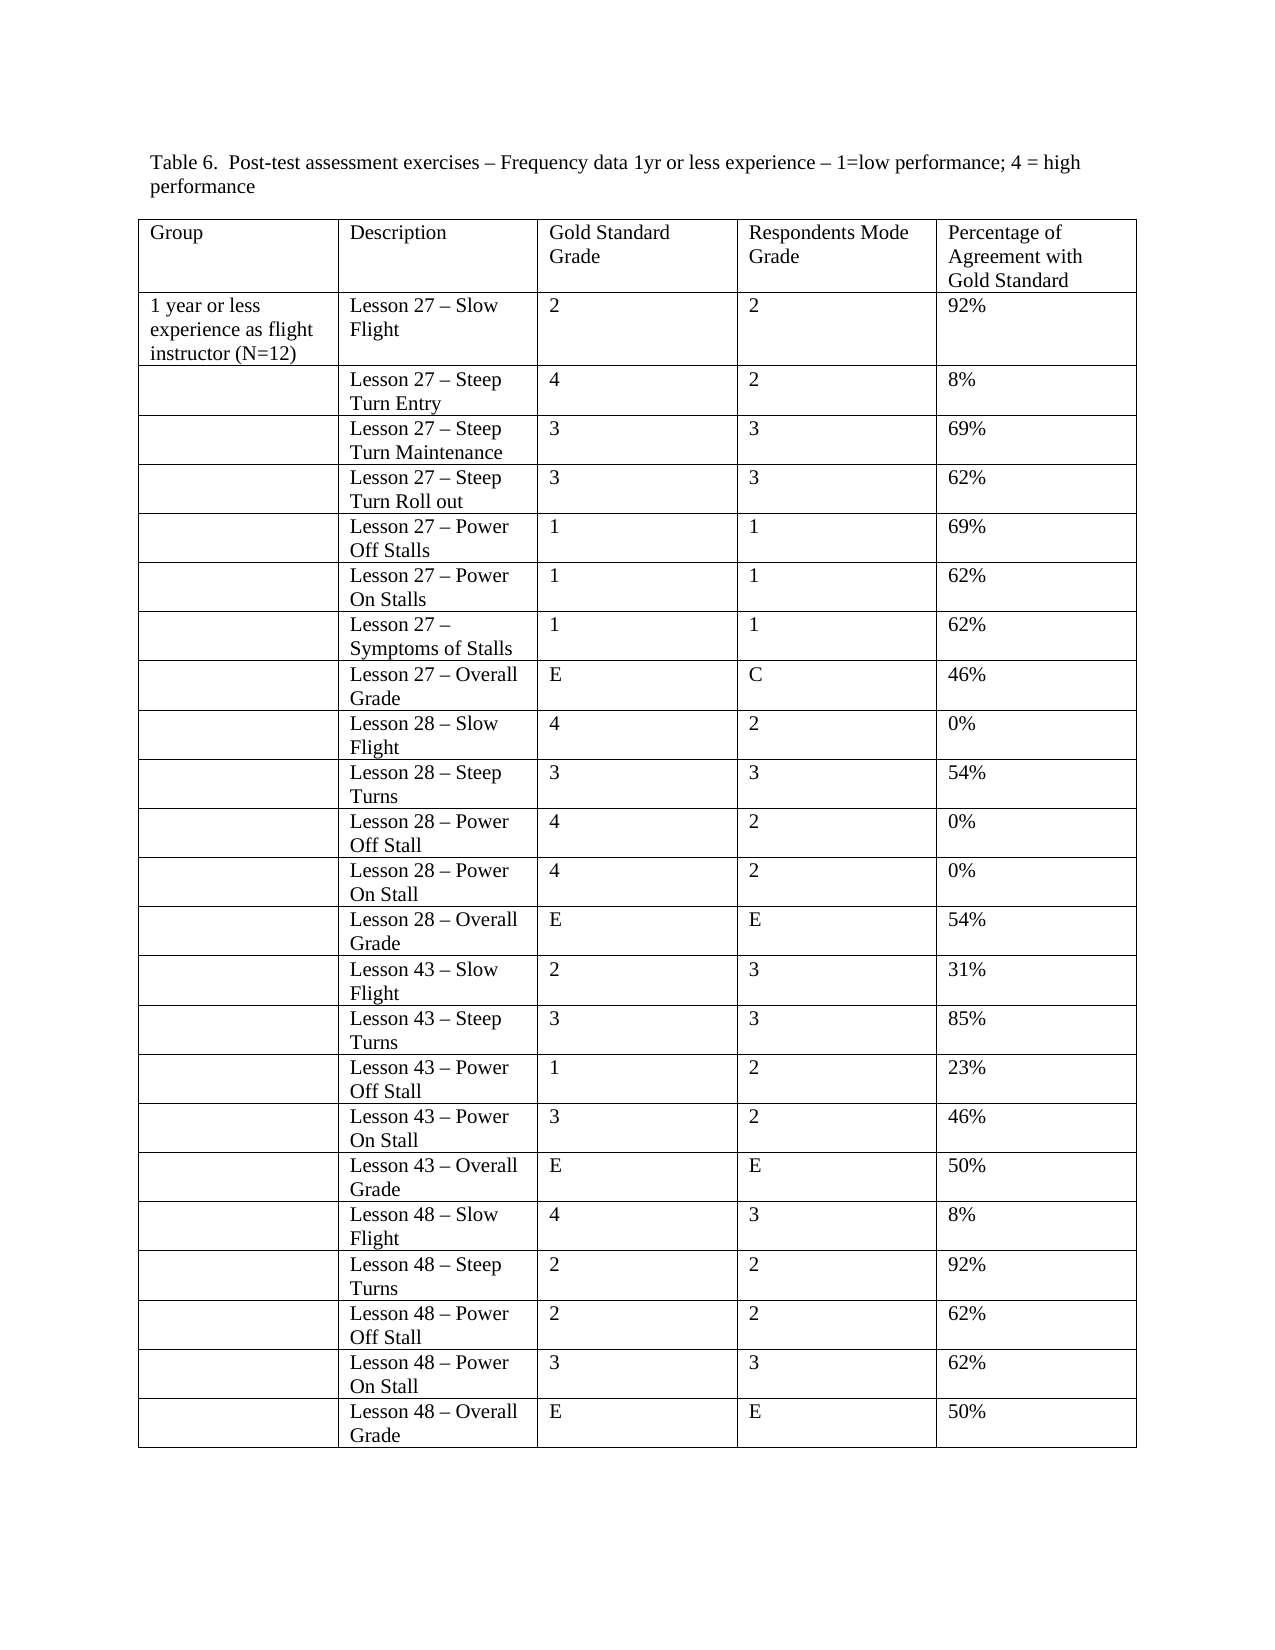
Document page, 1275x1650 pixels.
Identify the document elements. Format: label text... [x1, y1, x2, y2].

table_cell Lesson 27 – Slow Flight [339, 293, 537, 365]
table_cell Lesson 27 – Steep Turn Maintenance [339, 416, 537, 464]
table_cell [139, 1399, 338, 1447]
table_cell Lesson 48 – Steep Turns [339, 1251, 537, 1299]
table_header Respondents Mode Grade [738, 220, 936, 292]
table_header Gold Standard Grade [538, 220, 737, 292]
table_cell E [738, 907, 936, 955]
table_cell 8% [937, 1202, 1136, 1250]
table_cell 1 [538, 612, 737, 660]
table_cell 46% [937, 1104, 1136, 1152]
table_cell 92% [937, 1251, 1136, 1299]
text Table 6. Post-test assessment exercises – Frequency data 1yr or less experience – 1=low performance; 4 = high performance [150, 150, 1125, 198]
table_cell 2 [738, 711, 936, 759]
table_cell 2 [738, 1055, 936, 1103]
table_cell 1 [738, 612, 936, 660]
table_cell 3 [538, 465, 737, 513]
table_cell 1 year or less experience as flight instructor (N=12) [139, 293, 338, 365]
table_cell [139, 465, 338, 513]
table_cell [139, 1301, 338, 1349]
table_cell 1 [538, 514, 737, 562]
table_cell 46% [937, 661, 1136, 709]
table_header Percentage of Agreement with Gold Standard [937, 220, 1136, 292]
table_cell 2 [538, 293, 737, 365]
table_cell [139, 1202, 338, 1250]
table_cell 4 [538, 809, 737, 857]
table_cell [139, 711, 338, 759]
table_cell 2 [738, 293, 936, 365]
table_cell 3 [738, 1006, 936, 1054]
table_cell 62% [937, 465, 1136, 513]
table_cell [139, 858, 338, 906]
table_cell [139, 1251, 338, 1299]
table_header Group [139, 220, 338, 292]
table_cell Lesson 28 – Power On Stall [339, 858, 537, 906]
table_cell [139, 612, 338, 660]
table_cell Lesson 43 – Power On Stall [339, 1104, 537, 1152]
table_cell Lesson 28 – Power Off Stall [339, 809, 537, 857]
table_cell 62% [937, 612, 1136, 660]
table_cell Lesson 48 – Power Off Stall [339, 1301, 537, 1349]
table_cell 50% [937, 1399, 1136, 1447]
table_cell 0% [937, 809, 1136, 857]
table_cell Lesson 43 – Power Off Stall [339, 1055, 537, 1103]
table_cell 23% [937, 1055, 1136, 1103]
table_cell 3 [538, 1350, 737, 1398]
table_cell Lesson 27 – Overall Grade [339, 661, 537, 709]
table_cell 3 [738, 416, 936, 464]
table_cell 92% [937, 293, 1136, 365]
table_cell 4 [538, 366, 737, 414]
table_cell [139, 661, 338, 709]
table_cell Lesson 28 – Overall Grade [339, 907, 537, 955]
table_cell 85% [937, 1006, 1136, 1054]
table_cell 2 [738, 1104, 936, 1152]
table_cell 62% [937, 1301, 1136, 1349]
table_cell 2 [738, 858, 936, 906]
table_cell [139, 809, 338, 857]
table_cell [139, 956, 338, 1004]
table_cell Lesson 48 – Slow Flight [339, 1202, 537, 1250]
table_cell [139, 1104, 338, 1152]
table_cell Lesson 28 – Slow Flight [339, 711, 537, 759]
table_cell E [538, 661, 737, 709]
table_cell Lesson 43 – Slow Flight [339, 956, 537, 1004]
table_cell 2 [738, 1301, 936, 1349]
table_cell [139, 1350, 338, 1398]
table_cell 54% [937, 907, 1136, 955]
table_cell Lesson 48 – Overall Grade [339, 1399, 537, 1447]
table_cell 3 [738, 465, 936, 513]
table_cell 3 [738, 1350, 936, 1398]
table_cell Lesson 27 – Symptoms of Stalls [339, 612, 537, 660]
table_cell 0% [937, 858, 1136, 906]
table_cell 62% [937, 1350, 1136, 1398]
table_header Description [339, 220, 537, 292]
table_cell C [738, 661, 936, 709]
table_cell 4 [538, 711, 737, 759]
table_cell 1 [738, 563, 936, 611]
table_cell 0% [937, 711, 1136, 759]
table_cell 1 [738, 514, 936, 562]
table_cell 4 [538, 858, 737, 906]
table_cell [139, 416, 338, 464]
table_cell 54% [937, 760, 1136, 808]
table_cell Lesson 27 – Power Off Stalls [339, 514, 537, 562]
table_cell [139, 563, 338, 611]
table_cell 4 [538, 1202, 737, 1250]
table_cell [139, 514, 338, 562]
table_cell 2 [538, 1301, 737, 1349]
table_cell 3 [738, 760, 936, 808]
table_cell 2 [738, 1251, 936, 1299]
table_cell 3 [738, 1202, 936, 1250]
table_cell 3 [538, 760, 737, 808]
table_cell 3 [738, 956, 936, 1004]
table_cell [139, 1153, 338, 1201]
table_cell [139, 366, 338, 414]
table_cell 2 [538, 956, 737, 1004]
table_cell Lesson 27 – Steep Turn Entry [339, 366, 537, 414]
table_cell 1 [538, 1055, 737, 1103]
table_cell 62% [937, 563, 1136, 611]
table_cell [139, 907, 338, 955]
table_cell 2 [738, 809, 936, 857]
table_cell 3 [538, 1104, 737, 1152]
table_cell 69% [937, 514, 1136, 562]
table_cell [139, 1055, 338, 1103]
table_cell E [538, 1153, 737, 1201]
table_cell 2 [538, 1251, 737, 1299]
table_cell [139, 1006, 338, 1054]
table_cell 69% [937, 416, 1136, 464]
table_cell 50% [937, 1153, 1136, 1201]
table_cell 3 [538, 1006, 737, 1054]
table_cell 1 [538, 563, 737, 611]
table_cell E [738, 1153, 936, 1201]
table_cell [139, 760, 338, 808]
table_cell E [738, 1399, 936, 1447]
table_cell Lesson 48 – Power On Stall [339, 1350, 537, 1398]
table_cell 8% [937, 366, 1136, 414]
table_cell Lesson 27 – Power On Stalls [339, 563, 537, 611]
table_cell Lesson 43 – Steep Turns [339, 1006, 537, 1054]
table_cell Lesson 27 – Steep Turn Roll out [339, 465, 537, 513]
table_cell E [538, 907, 737, 955]
table_cell Lesson 28 – Steep Turns [339, 760, 537, 808]
table_cell E [538, 1399, 737, 1447]
table_cell 2 [738, 366, 936, 414]
table_cell Lesson 43 – Overall Grade [339, 1153, 537, 1201]
table_cell 3 [538, 416, 737, 464]
table_cell 31% [937, 956, 1136, 1004]
